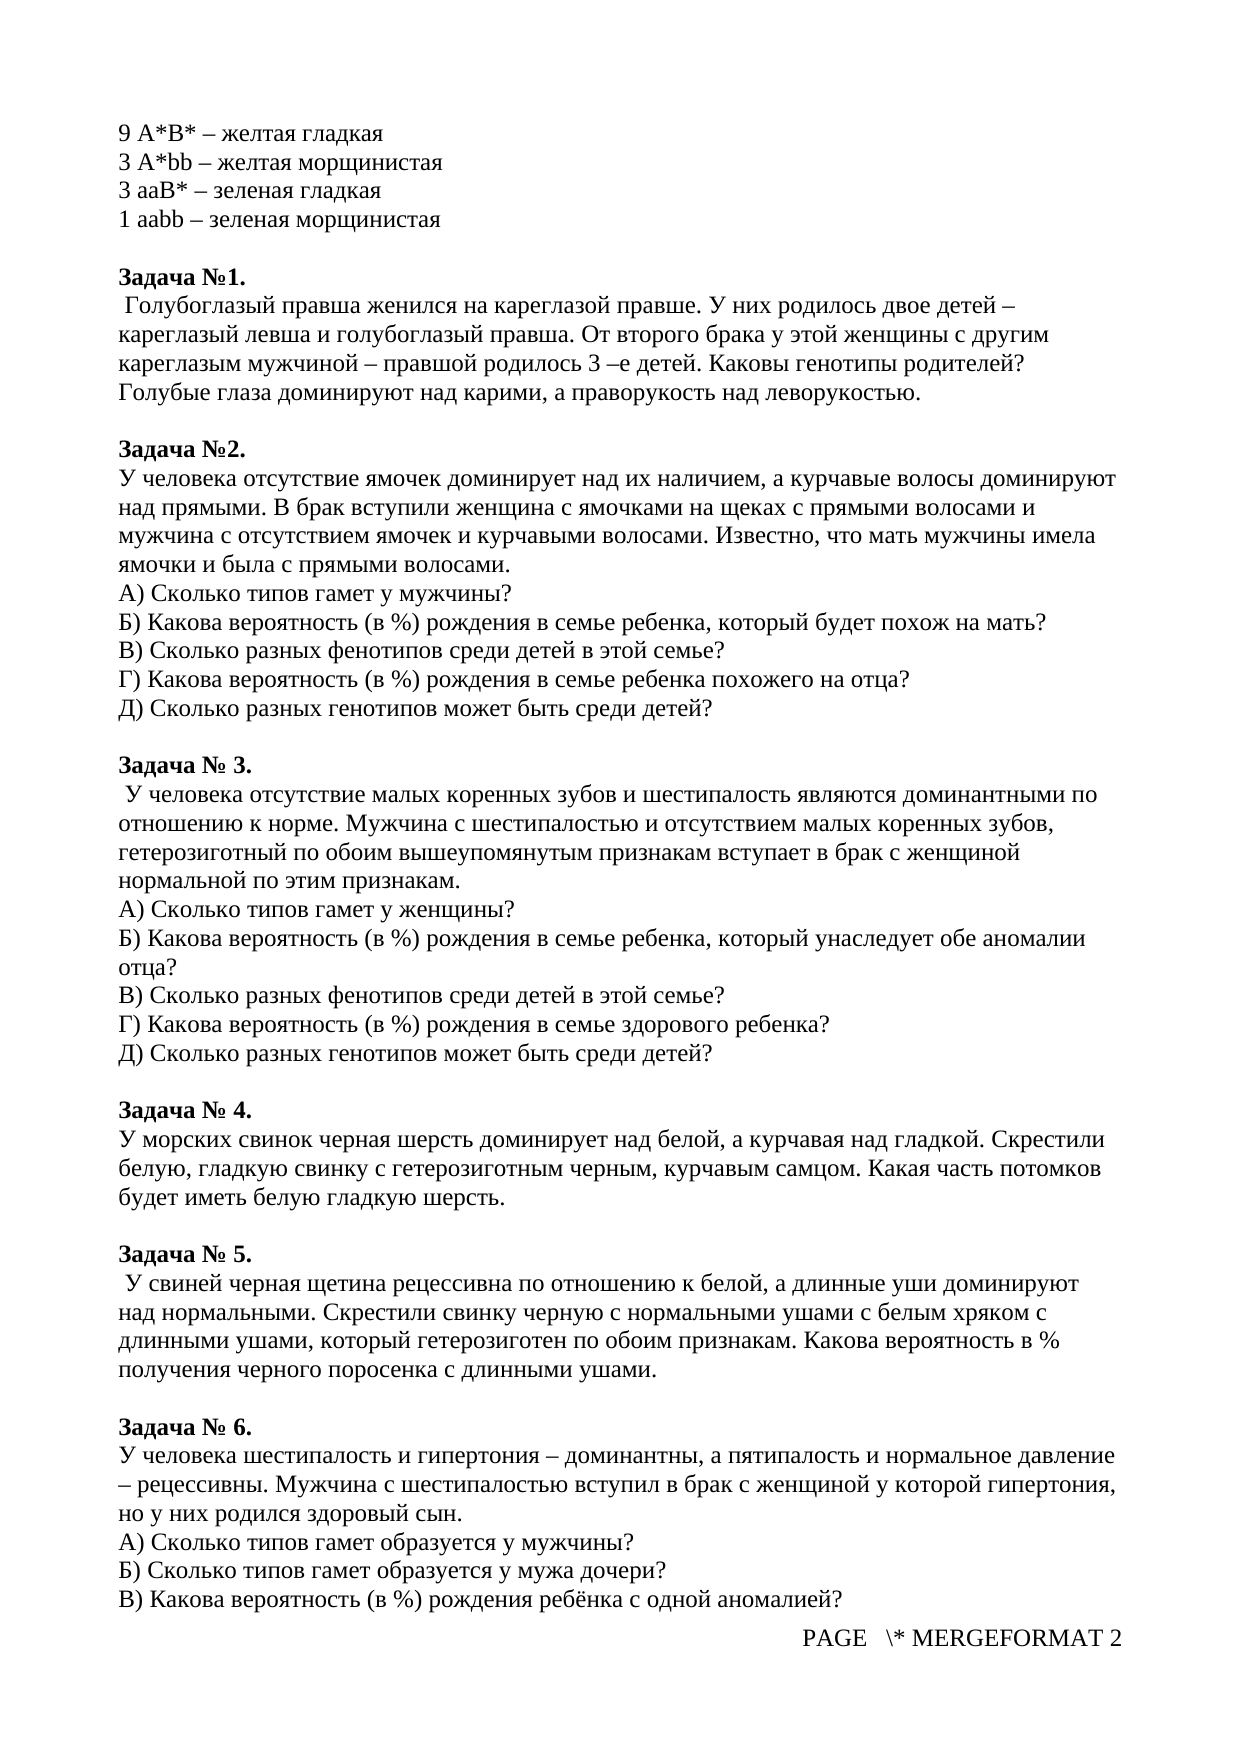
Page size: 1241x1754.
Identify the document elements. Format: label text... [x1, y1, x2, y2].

text Б) Сколько типов гамет образуется у мужа дочери? [118, 1556, 1122, 1584]
text Б) Какова вероятность (в %) рождения в семье ребенка, который будет похож на мать? [118, 607, 1122, 636]
text Б) Какова вероятность (в %) рождения в семье ребенка, который унаследует обе аномалии отца? [118, 923, 1122, 981]
text Г) Какова вероятность (в %) рождения в семье здорового ребенка? [118, 1009, 1122, 1038]
text Задача №2. [118, 434, 1122, 463]
text Д) Сколько разных генотипов может быть среди детей? [118, 693, 1122, 722]
text А) Сколько типов гамет у женщины? [118, 894, 1122, 923]
text У свиней черная щетина рецессивна по отношению к белой, а длинные уши доминируют над нормальными. Скрестили свинку черную с нормальными ушами с белым хряком с длинными ушами, который гетерозиготен по обоим признакам. Какова вероятность в % получения черного поросенка с длинными ушами. [118, 1268, 1122, 1383]
text У человека шестипалость и гипертония – доминантны, а пятипалость и нормальное давление – рецессивны. Мужчина с шестипалостью вступил в брак с женщиной у которой гипертония, но у них родился здоровый сын. [118, 1441, 1122, 1527]
text У человека отсутствие ямочек доминирует над их наличием, а курчавые волосы доминируют над прямыми. В брак вступили женщина с ямочками на щеках с прямыми волосами и мужчина с отсутствием ямочек и курчавыми волосами. Известно, что мать мужчины имела ямочки и была с прямыми волосами. [118, 463, 1122, 578]
text Г) Какова вероятность (в %) рождения в семье ребенка похожего на отца? [118, 664, 1122, 693]
text Задача № 6. [118, 1412, 1122, 1441]
text Задача № 3. [118, 751, 1122, 779]
text А) Сколько типов гамет образуется у мужчины? [118, 1527, 1122, 1556]
text В) Сколько разных фенотипов среди детей в этой семье? [118, 636, 1122, 664]
text 9 A*B* – желтая гладкая 3 A*bb – желтая морщинистая 3 ааB* – зеленая гладкая 1 aabb – зеленая морщинистая [118, 118, 1122, 233]
text Голубоглазый правша женился на кареглазой правше. У них родилось двое детей – кареглазый левша и голубоглазый правша. От второго брака у этой женщины с другим кареглазым мужчиной – правшой родилось 3 –е детей. Каковы генотипы родителей? Голубые глаза доминируют над карими, а праворукость над леворукостью. [118, 291, 1122, 406]
text Задача № 5. [118, 1239, 1122, 1268]
text А) Сколько типов гамет у мужчины? [118, 578, 1122, 607]
text У морских свинок черная шерсть доминирует над белой, а курчавая над гладкой. Скрестили белую, гладкую свинку с гетерозиготным черным, курчавым самцом. Какая часть потомков будет иметь белую гладкую шерсть. [118, 1124, 1122, 1211]
text В) Какова вероятность (в %) рождения ребёнка с одной аномалией? [118, 1584, 1122, 1613]
text Задача № 4. [118, 1096, 1122, 1124]
text Д) Сколько разных генотипов может быть среди детей? [118, 1038, 1122, 1067]
text У человека отсутствие малых коренных зубов и шестипалость являются доминантными по отношению к норме. Мужчина с шестипалостью и отсутствием малых коренных зубов, гетерозиготный по обоим вышеупомянутым признакам вступает в брак с женщиной нормальной по этим признакам. [118, 779, 1122, 894]
text Задача №1. [118, 262, 1122, 291]
text В) Сколько разных фенотипов среди детей в этой семье? [118, 981, 1122, 1009]
